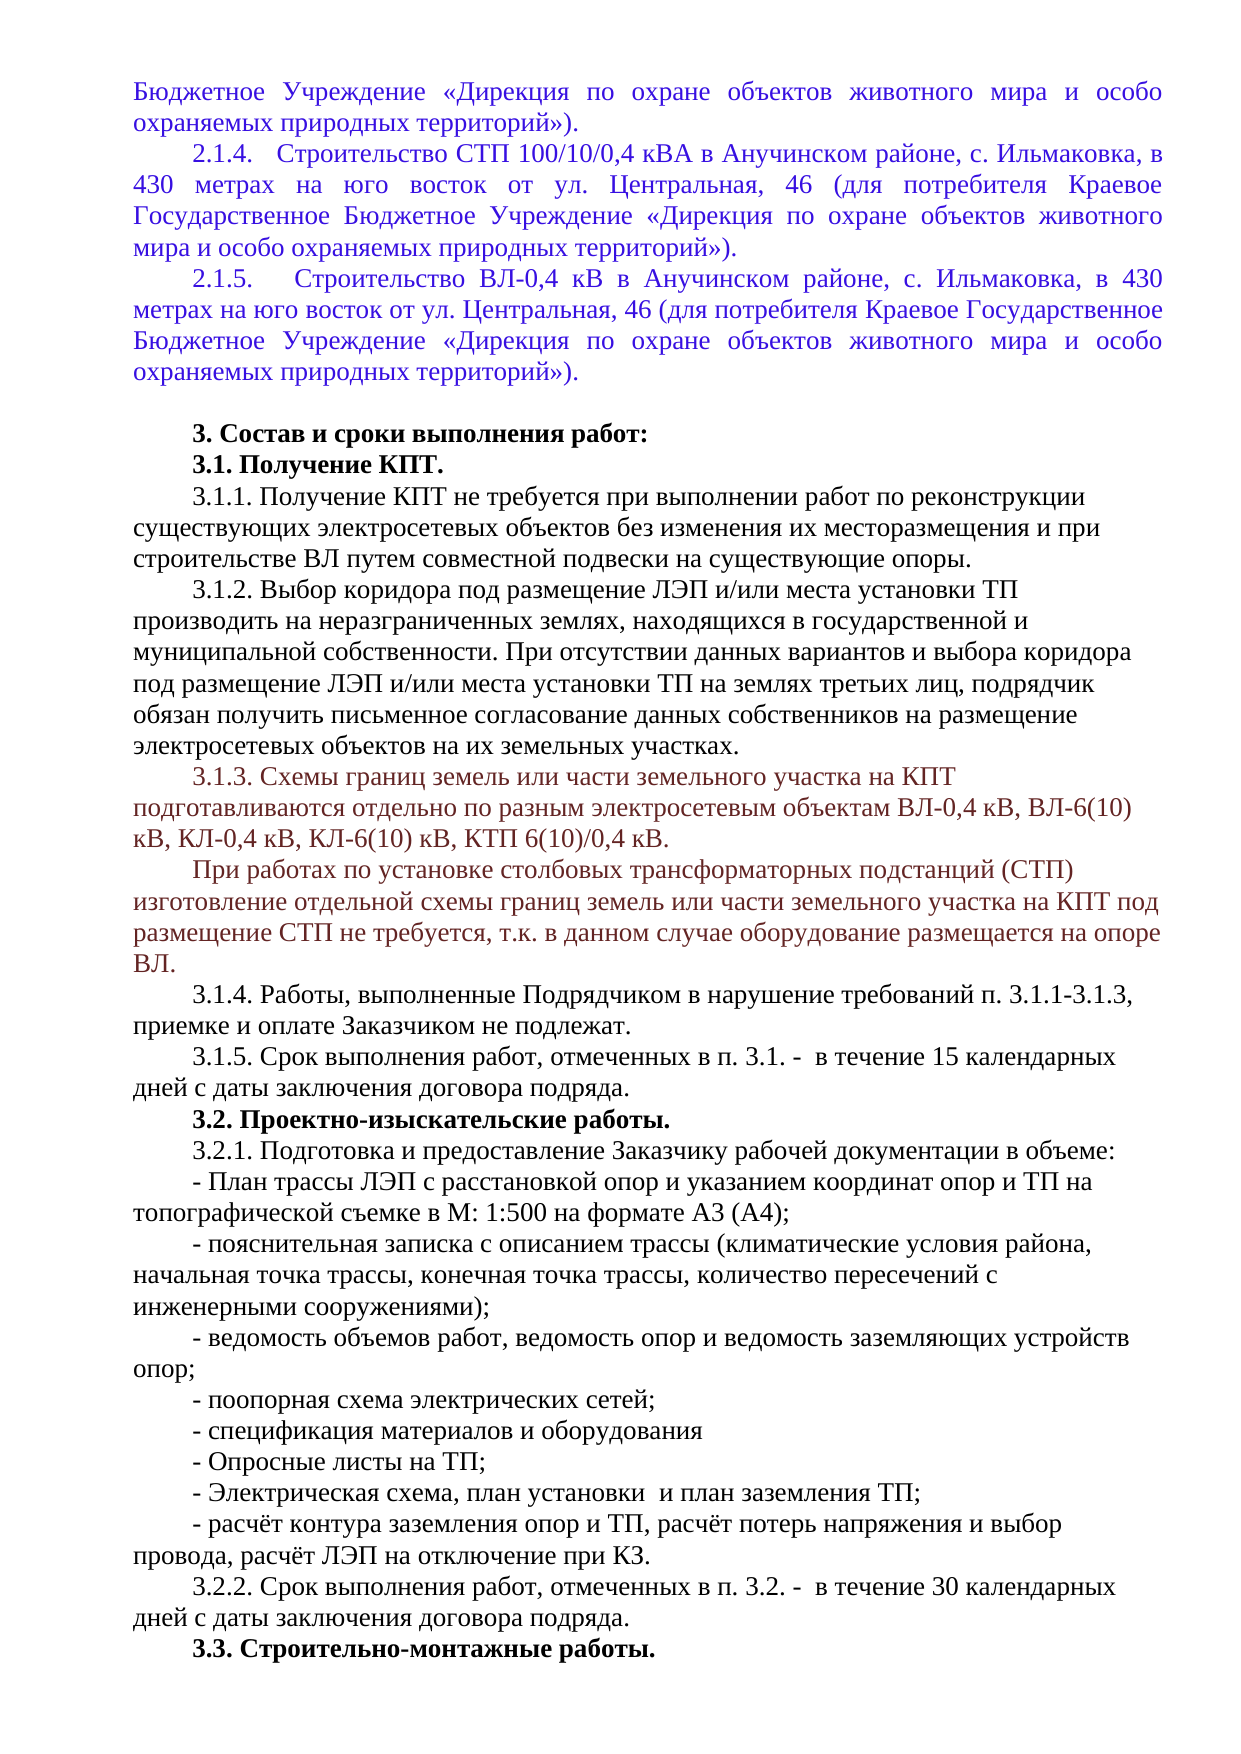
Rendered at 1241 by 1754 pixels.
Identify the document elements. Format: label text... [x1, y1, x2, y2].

text - План трассы ЛЭП с расстановкой опор и указанием координат опор и ТП на топографической съемке в М: 1:500 на формате А3 (А4); [133, 1165, 1162, 1227]
text - Электрическая схема, план установки и план заземления ТП; [133, 1476, 1162, 1508]
text 3.1.4. Работы, выполненные Подрядчиком в нарушение требований п. 3.1.1-3.1.3, приемке и оплате Заказчиком не подлежат. [133, 978, 1162, 1040]
text - Опросные листы на ТП; [133, 1445, 1162, 1476]
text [133, 75, 1164, 137]
text 2.1.4. Строительство СТП 100/10/0,4 кВА в Анучинском районе, с. Ильмаковка, в 430 метрах на юго восток от ул. Центральная, 46 (для потребителя Краевое Государственное Бюджетное Учреждение «Дирекция по охране объектов животного мира и особо охраняемых природных территорий»). [133, 137, 1164, 262]
text 3.2. Проектно-изыскательские работы. [133, 1103, 1162, 1134]
text - спецификация материалов и оборудования [133, 1414, 1162, 1445]
text При работах по установке столбовых трансформаторных подстанций (СТП) изготовление отдельной схемы границ земель или части земельного участка на КПТ под размещение СТП не требуется, т.к. в данном случае оборудование размещается на опоре ВЛ. [133, 853, 1162, 978]
text 3.1.2. Выбор коридора под размещение ЛЭП и/или места установки ТП производить на неразграниченных землях, находящихся в государственной и муниципальной собственности. При отсутствии данных вариантов и выбора коридора под размещение ЛЭП и/или места установки ТП на землях третьих лиц, подрядчик обязан получить письменное согласование данных собственников на размещение электросетевых объектов на их земельных участках. [133, 573, 1162, 760]
text 2.1.5. Строительство ВЛ-0,4 кВ в Анучинском районе, с. Ильмаковка, в 430 метрах на юго восток от ул. Центральная, 46 (для потребителя Краевое Государственное Бюджетное Учреждение «Дирекция по охране объектов животного мира и особо охраняемых природных территорий»). [133, 262, 1164, 386]
text 3.1.3. Схемы границ земель или части земельного участка на КПТ подготавливаются отдельно по разным электросетевым объектам ВЛ-0,4 кВ, ВЛ-6(10) кВ, КЛ-0,4 кВ, КЛ-6(10) кВ, КТП 6(10)/0,4 кВ. [133, 760, 1162, 853]
text - расчёт контура заземления опор и ТП, расчёт потерь напряжения и выбор провода, расчёт ЛЭП на отключение при КЗ. [133, 1508, 1162, 1570]
text 3.3. Строительно-монтажные работы. [133, 1632, 1162, 1663]
text - поопорная схема электрических сетей; [133, 1383, 1162, 1414]
text 3.2.2. Срок выполнения работ, отмеченных в п. 3.2. - в течение 30 календарных дней с даты заключения договора подряда. [133, 1570, 1162, 1632]
text 3.1.1. Получение КПТ не требуется при выполнении работ по реконструкции существующих электросетевых объектов без изменения их месторазмещения и при строительстве ВЛ путем совместной подвески на существующие опоры. [133, 480, 1162, 573]
text - пояснительная записка с описанием трассы (климатические условия района, начальная точка трассы, конечная точка трассы, количество пересечений с инженерными сооружениями); [133, 1227, 1162, 1321]
text 3.1. Получение КПТ. [133, 449, 1164, 480]
text 3.2.1. Подготовка и предоставление Заказчику рабочей документации в объеме: [133, 1134, 1162, 1165]
text - ведомость объемов работ, ведомость опор и ведомость заземляющих устройств опор; [133, 1321, 1162, 1383]
text 3. Состав и сроки выполнения работ: [133, 417, 1164, 449]
text 3.1.5. Срок выполнения работ, отмеченных в п. 3.1. - в течение 15 календарных дней с даты заключения договора подряда. [133, 1040, 1162, 1103]
